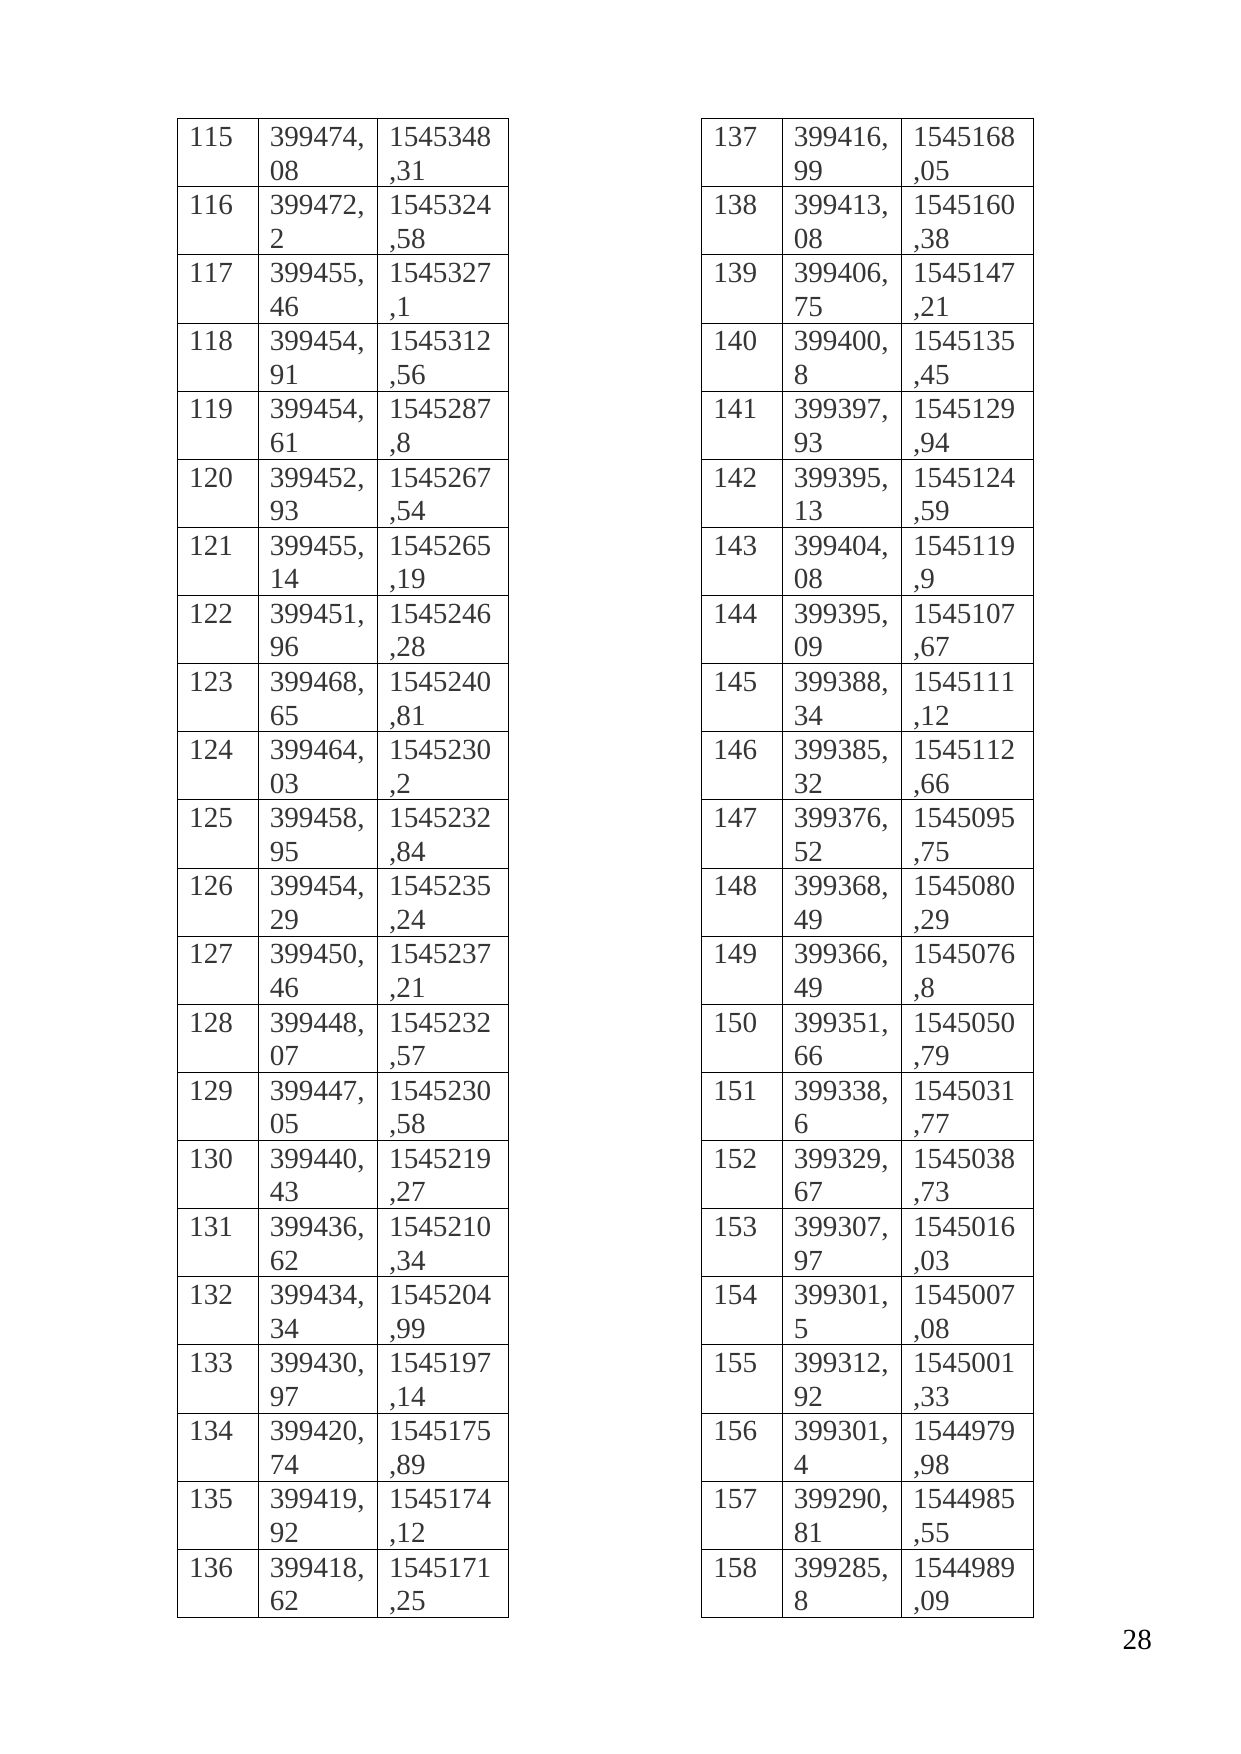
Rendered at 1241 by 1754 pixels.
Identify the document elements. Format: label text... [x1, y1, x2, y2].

table_cell 1545147,21 [902, 255, 1033, 322]
table_cell 1545348,31 [378, 119, 508, 186]
table_cell 123 [178, 664, 258, 731]
table_cell 122 [178, 596, 258, 663]
table_cell 399450,46 [259, 937, 377, 1004]
table_cell 1545246,28 [378, 596, 508, 663]
table_cell 399404,08 [783, 528, 901, 595]
table_cell 151 [702, 1073, 782, 1140]
table_cell 132 [178, 1277, 258, 1344]
table_cell 157 [702, 1482, 782, 1549]
table_cell 134 [178, 1414, 258, 1481]
table_cell 1545324,58 [378, 187, 508, 254]
table_cell 1545016,03 [902, 1209, 1033, 1276]
table_cell 399338,6 [783, 1073, 901, 1140]
table_cell 149 [702, 937, 782, 1004]
table_cell 131 [178, 1209, 258, 1276]
table_cell 399458,95 [259, 800, 377, 867]
table_cell 143 [702, 528, 782, 595]
table_cell 155 [702, 1345, 782, 1412]
table_cell 399366,49 [783, 937, 901, 1004]
table_cell 118 [178, 324, 258, 391]
table_cell 1545168,05 [902, 119, 1033, 186]
table_cell 399420,74 [259, 1414, 377, 1481]
table_cell 1545124,59 [902, 460, 1033, 527]
table_cell 1545230,58 [378, 1073, 508, 1140]
table_cell 399400,8 [783, 324, 901, 391]
table_cell 399416,99 [783, 119, 901, 186]
table_cell 399301,4 [783, 1414, 901, 1481]
table_cell 1545160,38 [902, 187, 1033, 254]
table_cell 1545080,29 [902, 869, 1033, 936]
table_cell 399307,97 [783, 1209, 901, 1276]
table_cell 125 [178, 800, 258, 867]
table_cell 1545235,24 [378, 869, 508, 936]
table_cell 148 [702, 869, 782, 936]
table_cell 1545175,89 [378, 1414, 508, 1481]
table_cell 399448,07 [259, 1005, 377, 1072]
table_cell 117 [178, 255, 258, 322]
table_cell 399388,34 [783, 664, 901, 731]
table_cell 1545007,08 [902, 1277, 1033, 1344]
table_cell 399452,93 [259, 460, 377, 527]
table_cell 158 [702, 1550, 782, 1617]
table_cell 127 [178, 937, 258, 1004]
table_cell 144 [702, 596, 782, 663]
table_cell 138 [702, 187, 782, 254]
table_cell 1545267,54 [378, 460, 508, 527]
table_cell 136 [178, 1550, 258, 1617]
table_cell 399368,49 [783, 869, 901, 936]
table_cell 399474,08 [259, 119, 377, 186]
table_cell 399464,03 [259, 732, 377, 799]
table_cell 399451,96 [259, 596, 377, 663]
table_cell 399434,34 [259, 1277, 377, 1344]
table_cell 135 [178, 1482, 258, 1549]
table_cell 399395,09 [783, 596, 901, 663]
table_cell 399285,8 [783, 1550, 901, 1617]
table_cell 399312,92 [783, 1345, 901, 1412]
table_cell 399329,67 [783, 1141, 901, 1208]
table_cell 1545135,45 [902, 324, 1033, 391]
table_cell 153 [702, 1209, 782, 1276]
table_cell 128 [178, 1005, 258, 1072]
table_cell 399351,66 [783, 1005, 901, 1072]
table_cell 139 [702, 255, 782, 322]
table_cell 399436,62 [259, 1209, 377, 1276]
table_cell 137 [702, 119, 782, 186]
table_cell 150 [702, 1005, 782, 1072]
table_cell 1544979,98 [902, 1414, 1033, 1481]
table_cell 1544985,55 [902, 1482, 1033, 1549]
table_cell 399406,75 [783, 255, 901, 322]
table_cell 141 [702, 392, 782, 459]
table_cell 1545312,56 [378, 324, 508, 391]
table_cell 1545112,66 [902, 732, 1033, 799]
table_cell 130 [178, 1141, 258, 1208]
table_cell 399395,13 [783, 460, 901, 527]
table_cell 399454,91 [259, 324, 377, 391]
table_cell 142 [702, 460, 782, 527]
table_cell 399397,93 [783, 392, 901, 459]
table_cell 147 [702, 800, 782, 867]
table_cell 399290,81 [783, 1482, 901, 1549]
table_cell 1545327,1 [378, 255, 508, 322]
table_cell 399419,92 [259, 1482, 377, 1549]
table_cell 140 [702, 324, 782, 391]
table_cell 146 [702, 732, 782, 799]
table_cell 399454,29 [259, 869, 377, 936]
table_cell 1545076,8 [902, 937, 1033, 1004]
table_cell 399455,14 [259, 528, 377, 595]
table_cell 1545095,75 [902, 800, 1033, 867]
table_cell 1545204,99 [378, 1277, 508, 1344]
table_cell 1545031,77 [902, 1073, 1033, 1140]
table_cell 399430,97 [259, 1345, 377, 1412]
table_cell 399376,52 [783, 800, 901, 867]
table_cell 399454,61 [259, 392, 377, 459]
table_cell 119 [178, 392, 258, 459]
table_cell 116 [178, 187, 258, 254]
table_cell 1545197,14 [378, 1345, 508, 1412]
table_cell 1544989,09 [902, 1550, 1033, 1617]
table_cell 1545171,25 [378, 1550, 508, 1617]
table_cell 399447,05 [259, 1073, 377, 1140]
table_cell 1545265,19 [378, 528, 508, 595]
table_cell 1545001,33 [902, 1345, 1033, 1412]
table_cell 1545174,12 [378, 1482, 508, 1549]
table_cell 1545232,57 [378, 1005, 508, 1072]
table_cell 399468,65 [259, 664, 377, 731]
table_cell 126 [178, 869, 258, 936]
table_cell 1545038,73 [902, 1141, 1033, 1208]
table_cell 124 [178, 732, 258, 799]
table_cell 154 [702, 1277, 782, 1344]
table_cell 1545107,67 [902, 596, 1033, 663]
table_cell 399440,43 [259, 1141, 377, 1208]
table_cell 115 [178, 119, 258, 186]
table_cell 1545232,84 [378, 800, 508, 867]
table_cell 1545210,34 [378, 1209, 508, 1276]
table_cell 1545129,94 [902, 392, 1033, 459]
table_cell 1545119,9 [902, 528, 1033, 595]
table_cell 399455,46 [259, 255, 377, 322]
table_cell 156 [702, 1414, 782, 1481]
table_cell 145 [702, 664, 782, 731]
table_cell 1545050,79 [902, 1005, 1033, 1072]
table_cell 129 [178, 1073, 258, 1140]
table_cell 1545219,27 [378, 1141, 508, 1208]
table_cell 1545111,12 [902, 664, 1033, 731]
table_cell 1545240,81 [378, 664, 508, 731]
table_cell 152 [702, 1141, 782, 1208]
table_cell 1545237,21 [378, 937, 508, 1004]
table_cell 1545230,2 [378, 732, 508, 799]
table_cell 121 [178, 528, 258, 595]
table_cell 399418,62 [259, 1550, 377, 1617]
table_cell 399385,32 [783, 732, 901, 799]
table_cell 1545287,8 [378, 392, 508, 459]
table_cell 133 [178, 1345, 258, 1412]
table_cell 399301,5 [783, 1277, 901, 1344]
table_cell 399413,08 [783, 187, 901, 254]
table_cell 120 [178, 460, 258, 527]
table_cell 399472,2 [259, 187, 377, 254]
